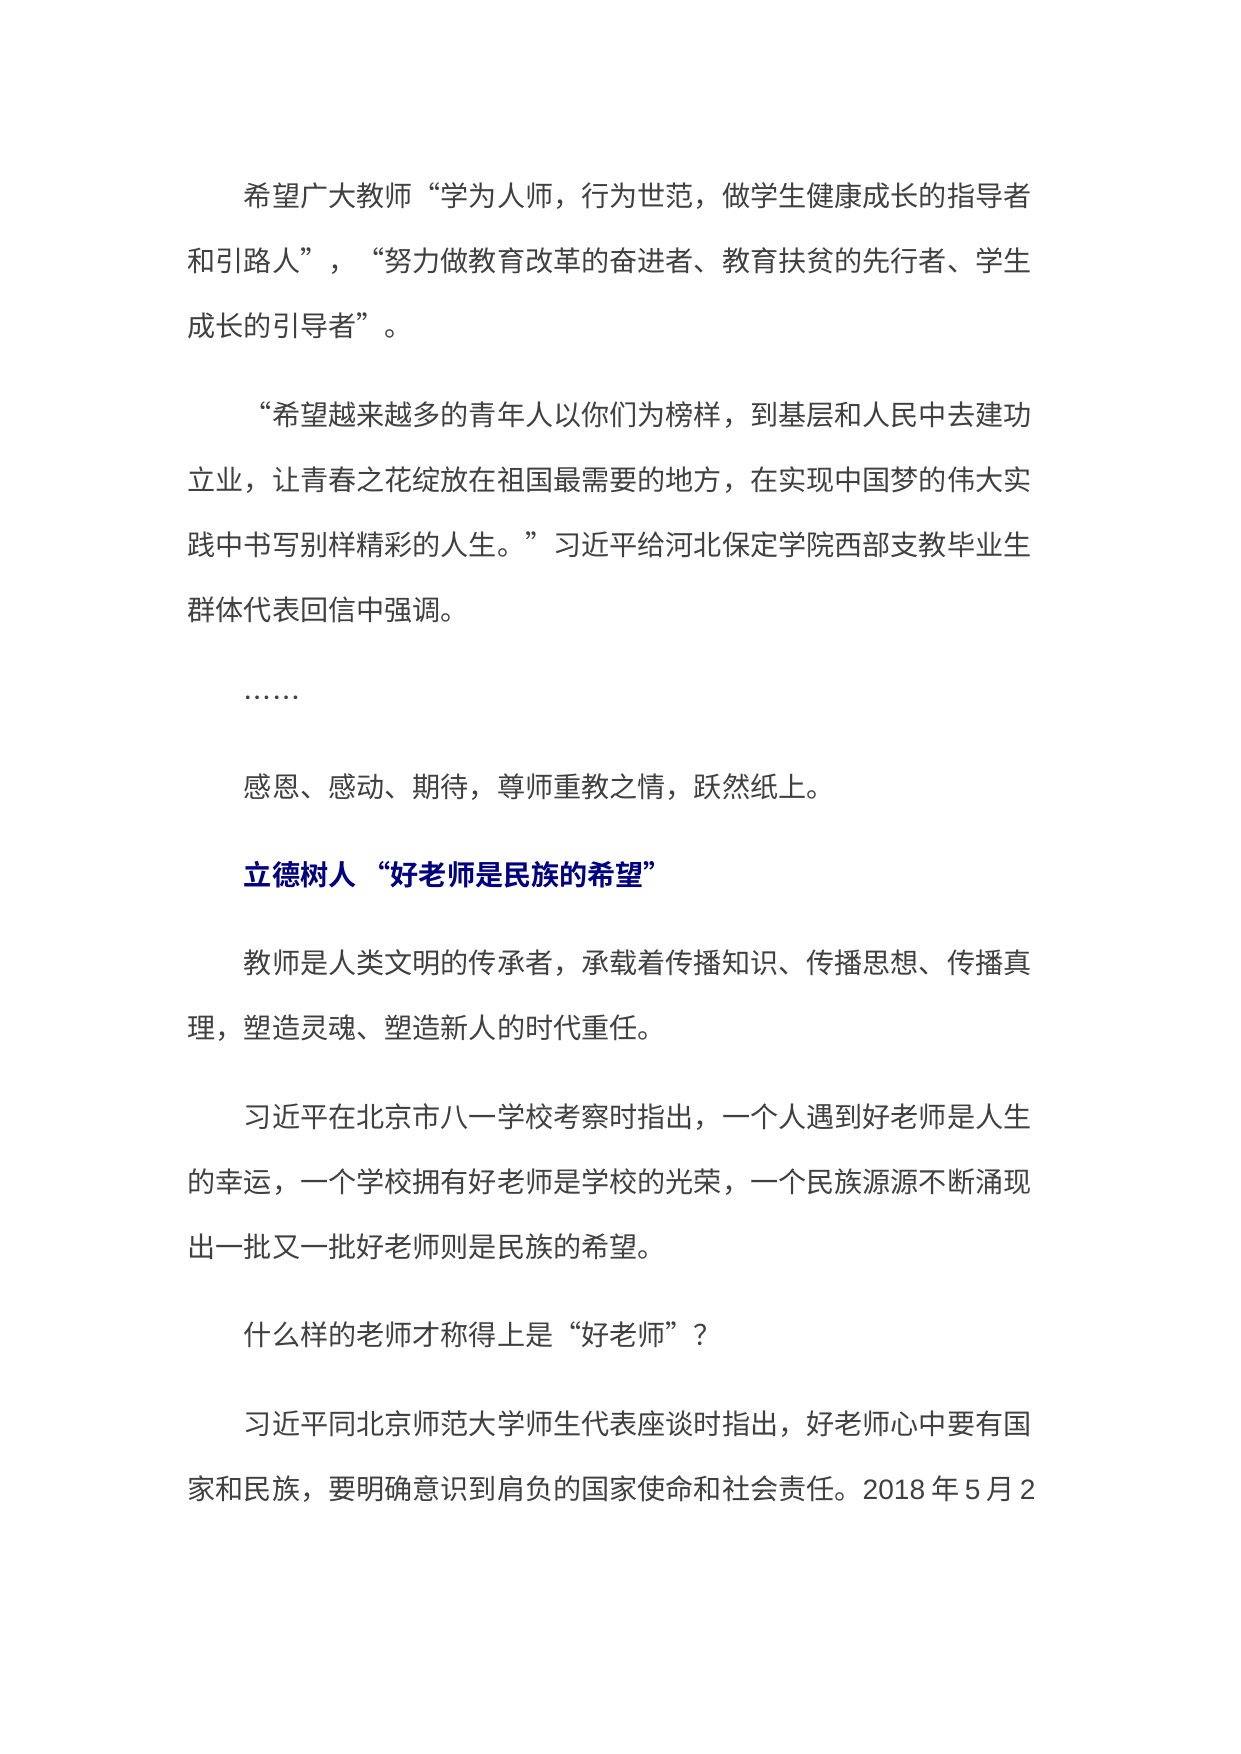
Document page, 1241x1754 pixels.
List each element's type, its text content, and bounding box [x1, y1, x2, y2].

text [187, 1389, 1053, 1519]
text …… [187, 664, 1053, 729]
text 习近平在北京市八一学校考察时指出，一个人遇到好老师是人生的幸运，一个学校拥有好老师是学校的光荣，一个民族源源不断涌现出一批又一批好老师则是民族的希望。 [187, 1083, 1053, 1278]
text 什么样的老师才称得上是“好老师”？ [187, 1301, 1053, 1366]
text 教师是人类文明的传承者，承载着传播知识、传播思想、传播真理，塑造灵魂、塑造新人的时代重任。 [187, 929, 1053, 1059]
text “希望越来越多的青年人以你们为榜样，到基层和人民中去建功立业，让青春之花绽放在祖国最需要的地方，在实现中国梦的伟大实践中书写别样精彩的人生。”习近平给河北保定学院西部支教毕业生群体代表回信中强调。 [187, 380, 1053, 640]
text 感恩、感动、期待，尊师重教之情，跃然纸上。 [187, 752, 1053, 817]
text 立德树人 “好老师是民族的希望” [187, 841, 1053, 906]
text 希望广大教师“学为人师，行为世范，做学生健康成长的指导者和引路人”，“努力做教育改革的奋进者、教育扶贫的先行者、学生成长的引导者”。 [187, 162, 1053, 357]
